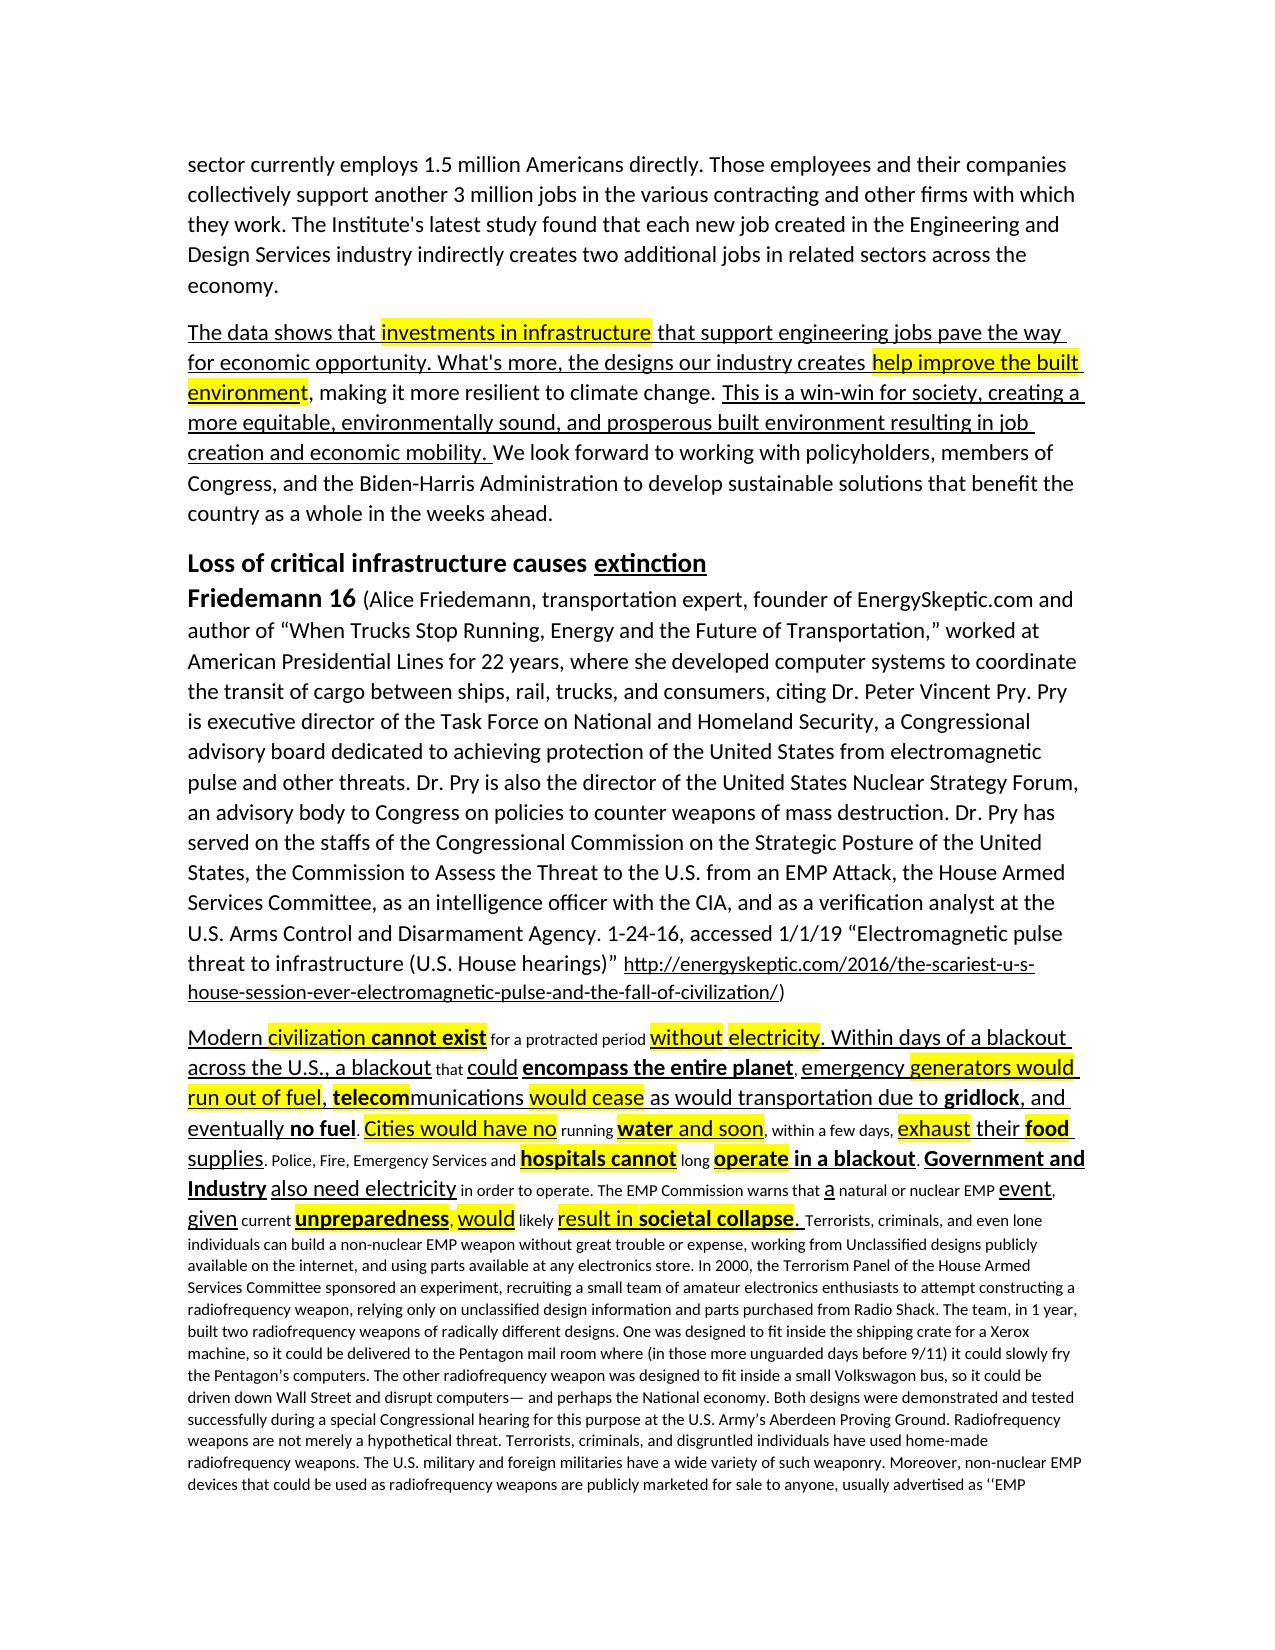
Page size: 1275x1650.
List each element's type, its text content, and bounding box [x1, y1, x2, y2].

text Friedemann 16 (Alice Friedemann, transportation expert, founder of EnergySkeptic.com and author of “When Trucks Stop Running, Energy and the Future of Transportation,” worked at American Presidential Lines for 22 years, where she developed computer systems to coordinate the transit of cargo between ships, rail, trucks, and consumers, citing Dr. Peter Vincent Pry. Pry is executive director of the Task Force on National and Homeland Security, a Congressional advisory board dedicated to achieving protection of the United States from electromagnetic pulse and other threats. Dr. Pry is also the director of the United States Nuclear Strategy Forum, an advisory body to Congress on policies to counter weapons of mass destruction. Dr. Pry has served on the staffs of the Congressional Commission on the Strategic Posture of the United States, the Commission to Assess the Threat to the U.S. from an EMP Attack, the House Armed Services Committee, as an intelligence officer with the CIA, and as a verification analyst at the U.S. Arms Control and Disarmament Agency. 1-24-16, accessed 1/1/19 “Electromagnetic pulse threat to infrastructure (U.S. House hearings)” http://energyskeptic.com/2016/the-scariest-u-s-house-session-ever-electromagnetic-pulse-and-the-fall-of-civilization/) [187, 581, 1087, 1004]
text The data shows that investments in infrastructure that support engineering jobs pave the way for economic opportunity. What's more, the designs our industry creates help improve the built environment, making it more resilient to climate change. This is a win-win for society, creating a more equitable, environmentally sound, and prosperous built environment resulting in job creation and economic mobility. We look forward to working with policyholders, members of Congress, and the Biden-Harris Administration to develop sustainable solutions that benefit the country as a whole in the weeks ahead. [187, 318, 1087, 527]
subtitle Loss of critical infrastructure causes extinction [187, 546, 1087, 579]
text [187, 1023, 1087, 1495]
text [187, 150, 1087, 299]
